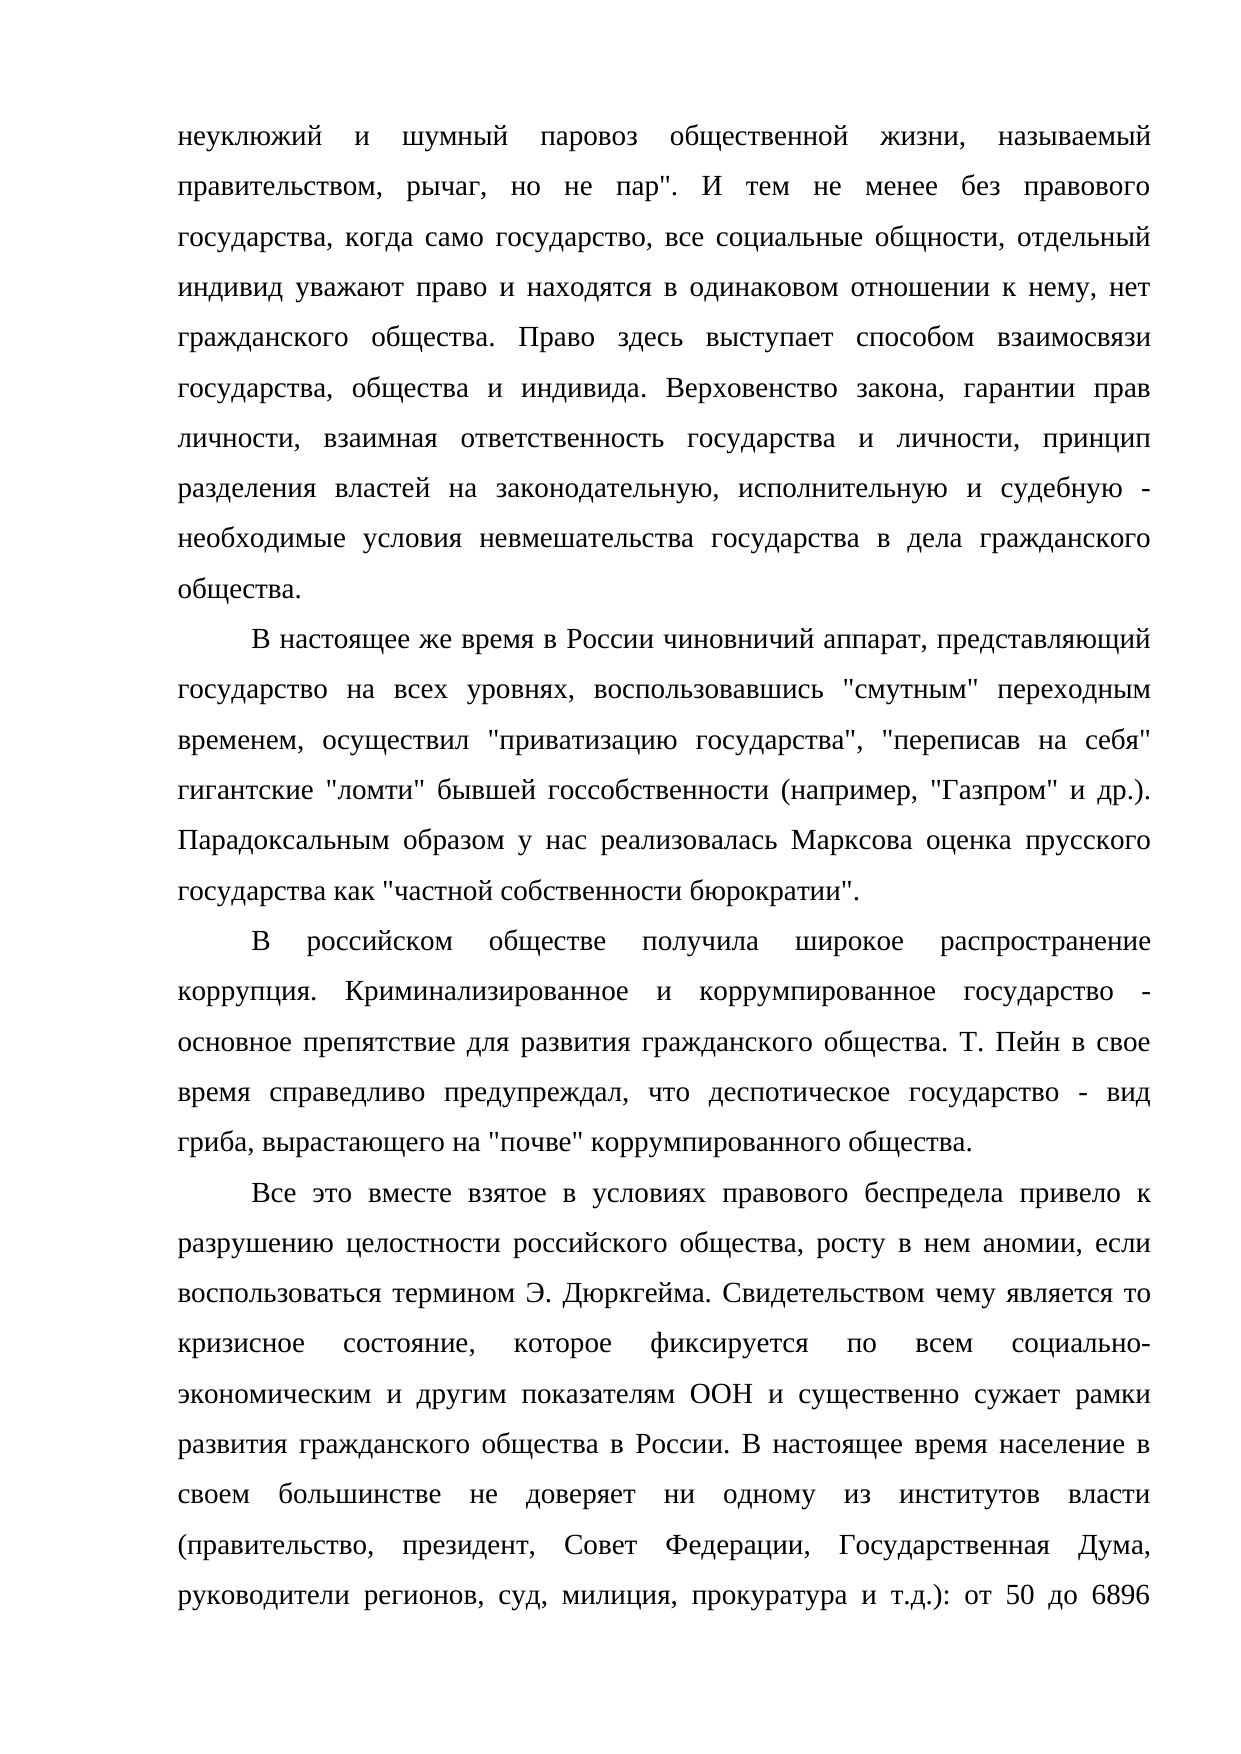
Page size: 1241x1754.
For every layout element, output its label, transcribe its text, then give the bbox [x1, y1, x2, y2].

text В российском обществе получила широкое распространение коррупция. Криминализированное и коррумпированное государство - основное препятствие для развития гражданского общества. Т. Пейн в свое время справедливо предупреждал, что деспотическое государство - вид гриба, вырастающего на "почве" коррумпированного общества. [177, 923, 1152, 1158]
text В настоящее же время в России чиновничий аппарат, представляющий государство на всех уровнях, воспользовавшись "смутным" переходным временем, осуществил "приватизацию государства", "переписав на себя" гигантские "ломти" бывшей госсобственности (например, "Газпром" и др.). Парадоксальным образом у нас реализовалась Марксова оценка прусского государства как "частной собственности бюрократии". [177, 621, 1152, 906]
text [177, 118, 1152, 604]
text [177, 1175, 1152, 1611]
